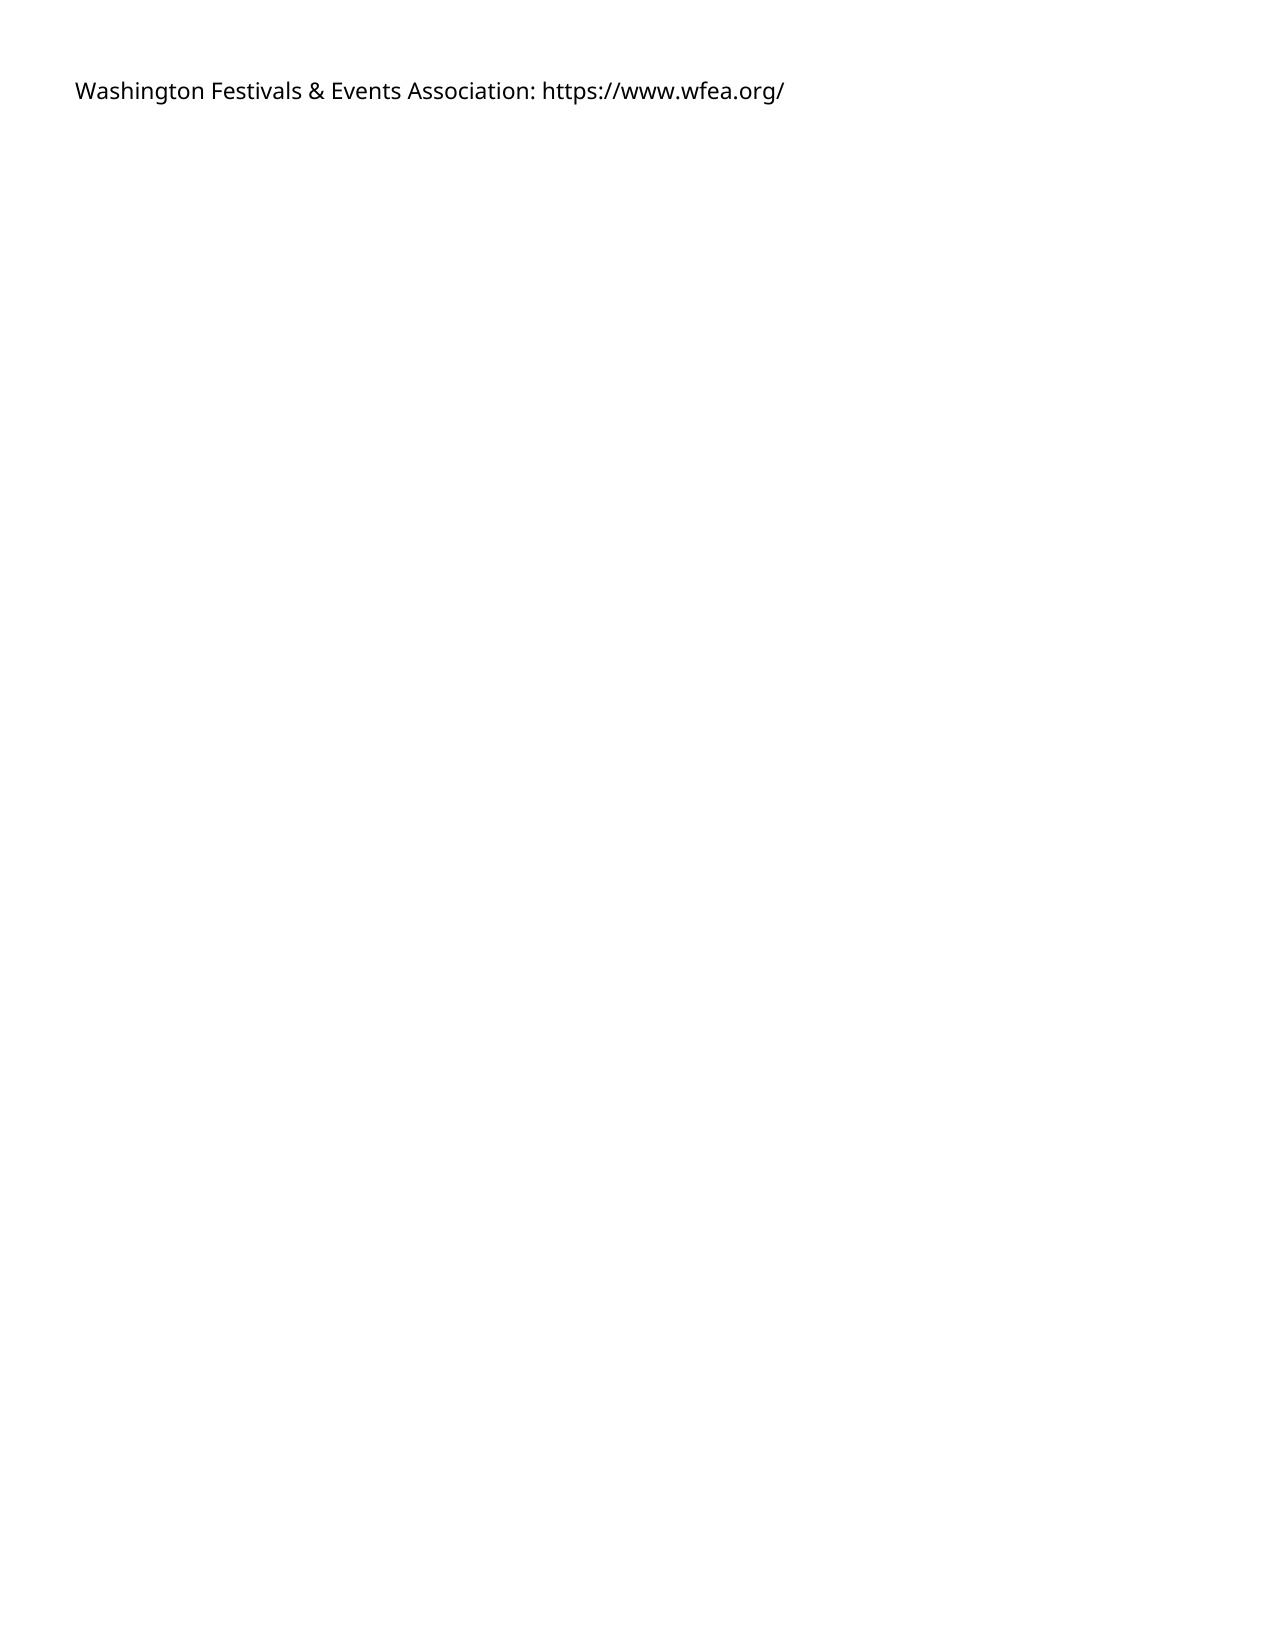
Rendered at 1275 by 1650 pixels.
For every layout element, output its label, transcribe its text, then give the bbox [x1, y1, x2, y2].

text Washington Festivals & Events Association: https://www.wfea.org/ [75, 75, 1200, 106]
